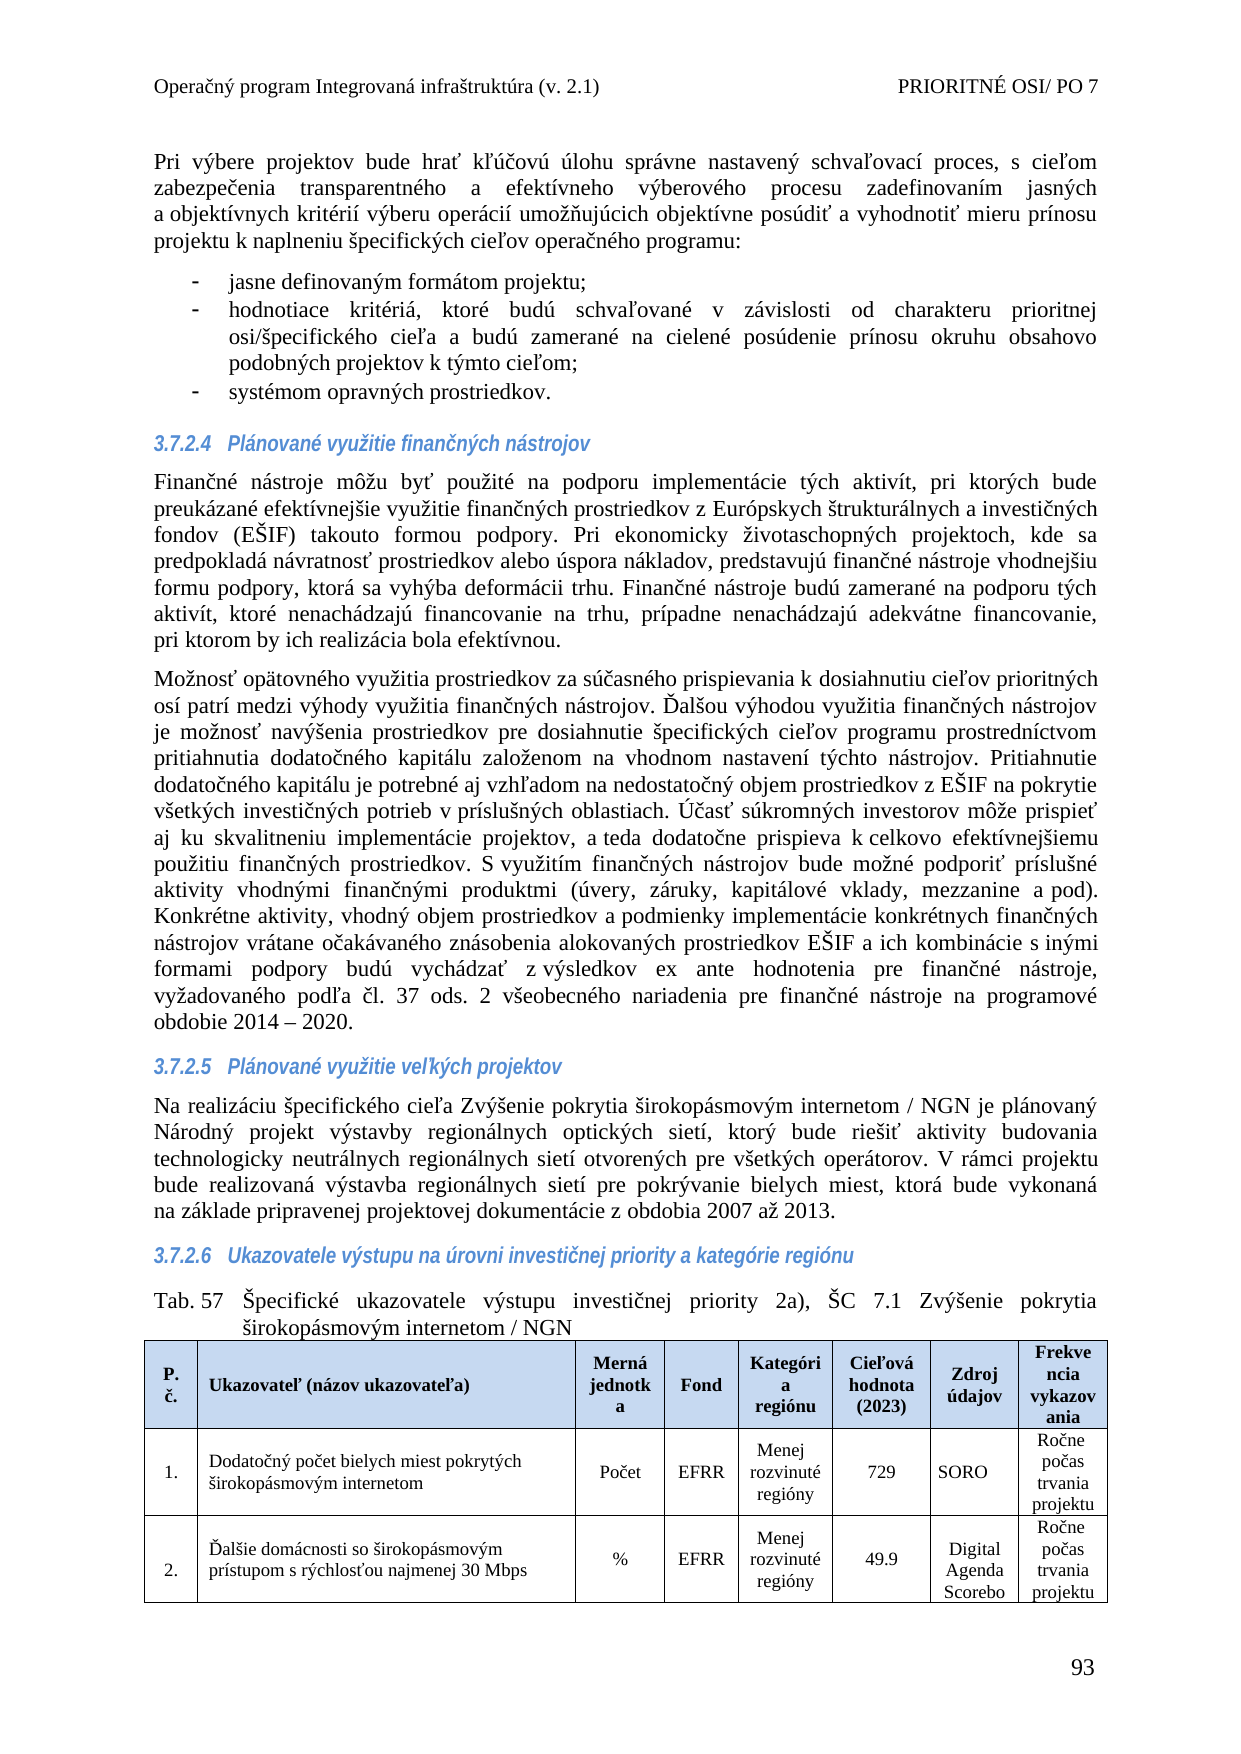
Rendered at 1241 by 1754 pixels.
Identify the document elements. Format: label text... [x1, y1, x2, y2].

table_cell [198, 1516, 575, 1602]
list jasne definovaným formátom projektu; [191, 266, 1098, 294]
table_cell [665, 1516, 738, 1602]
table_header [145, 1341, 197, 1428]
text Možnosť opätovného využitia prostriedkov za súčasného prispievania k dosiahnutiu cieľov prioritných osí patrí medzi výhody využitia finančných nástrojov. Ďalšou výhodou využitia finančných nástrojov je možnosť navýšenia prostriedkov pre dosiahnutie špecifických cieľov programu prostredníctvom pritiahnutia dodatočného kapitálu založenom na vhodnom nastavení týchto nástrojov. Pritiahnutie dodatočného kapitálu je potrebné aj vzhľadom na nedostatočný objem prostriedkov z EŠIF na pokrytie všetkých investičných potrieb v príslušných oblastiach. Účasť súkromných investorov môže prispieť aj ku skvalitneniu implementácie projektov, a teda dodatočne prispieva k celkovo efektívnejšiemu použitiu finančných prostriedkov. S využitím finančných nástrojov bude možné podporiť príslušné aktivity vhodnými finančnými produktmi (úvery, záruky, kapitálové vklady, mezzanine a pod). Konkrétne aktivity, vhodný objem prostriedkov a podmienky implementácie konkrétnych finančných nástrojov vrátane očakávaného znásobenia alokovaných prostriedkov EŠIF a ich kombinácie s inými formami podpory budú vychádzať z výsledkov ex ante hodnotenia pre finančné nástroje, vyžadovaného podľa čl. 37 ods. 2 všeobecného nariadenia pre finančné nástroje na programové obdobie 2014 – 2020. [153, 665, 1098, 1034]
text Na realizáciu špecifického cieľa Zvýšenie pokrytia širokopásmovým internetom / NGN je plánovaný Národný projekt výstavby regionálnych optických sietí, ktorý bude riešiť aktivity budovania technologicky neutrálnych regionálnych sietí otvorených pre všetkých operátorov. V rámci projektu bude realizovaná výstavba regionálnych sietí pre pokrývanie bielych miest, ktorá bude vykonaná na základe pripravenej projektovej dokumentácie z obdobia 2007 až 2013. [153, 1092, 1098, 1224]
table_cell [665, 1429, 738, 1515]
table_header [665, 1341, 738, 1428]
list hodnotiace kritériá, ktoré budú schvaľované v závislosti od charakteru prioritnej osi/špecifického cieľa a budú zamerané na cielené posúdenie prínosu okruhu obsahovo podobných projektov k týmto cieľom; [191, 294, 1098, 376]
list Plánované využitie veľkých projektov [153, 1053, 1098, 1079]
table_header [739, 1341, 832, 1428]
list Ukazovatele výstupu na úrovni investičnej priority a kategórie regiónu [153, 1242, 1098, 1269]
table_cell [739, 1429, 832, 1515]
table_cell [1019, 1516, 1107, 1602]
list Plánované využitie finančných nástrojov [153, 429, 1098, 456]
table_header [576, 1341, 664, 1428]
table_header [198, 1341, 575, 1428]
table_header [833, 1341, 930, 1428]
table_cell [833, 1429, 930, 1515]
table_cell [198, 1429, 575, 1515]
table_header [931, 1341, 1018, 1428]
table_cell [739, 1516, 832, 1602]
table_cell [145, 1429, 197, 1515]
text Pri výbere projektov bude hrať kľúčovú úlohu správne nastavený schvaľovací proces, s cieľom zabezpečenia transparentného a efektívneho výberového procesu zadefinovaním jasných a objektívnych kritérií výberu operácií umožňujúcich objektívne posúdiť a vyhodnotiť mieru prínosu projektu k naplneniu špecifických cieľov operačného programu: [153, 148, 1098, 253]
list systémom opravných prostriedkov. [191, 376, 1098, 404]
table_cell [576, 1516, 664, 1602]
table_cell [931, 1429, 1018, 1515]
text Špecifické ukazovatele výstupu investičnej priority 2a), ŠC 7.1 Zvýšenie pokrytia širokopásmovým internetom / NGN [153, 1288, 1098, 1340]
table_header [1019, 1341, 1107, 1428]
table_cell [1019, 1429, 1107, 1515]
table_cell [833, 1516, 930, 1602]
text Finančné nástroje môžu byť použité na podporu implementácie tých aktivít, pri ktorých bude preukázané efektívnejšie využitie finančných prostriedkov z Európskych štrukturálnych a investičných fondov (EŠIF) takouto formou podpory. Pri ekonomicky životaschopných projektoch, kde sa predpokladá návratnosť prostriedkov alebo úspora nákladov, predstavujú finančné nástroje vhodnejšiu formu podpory, ktorá sa vyhýba deformácii trhu. Finančné nástroje budú zamerané na podporu tých aktivít, ktoré nenachádzajú financovanie na trhu, prípadne nenachádzajú adekvátne financovanie, pri ktorom by ich realizácia bola efektívnou. [153, 468, 1098, 653]
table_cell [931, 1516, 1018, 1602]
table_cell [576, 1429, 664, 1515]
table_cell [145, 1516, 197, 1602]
